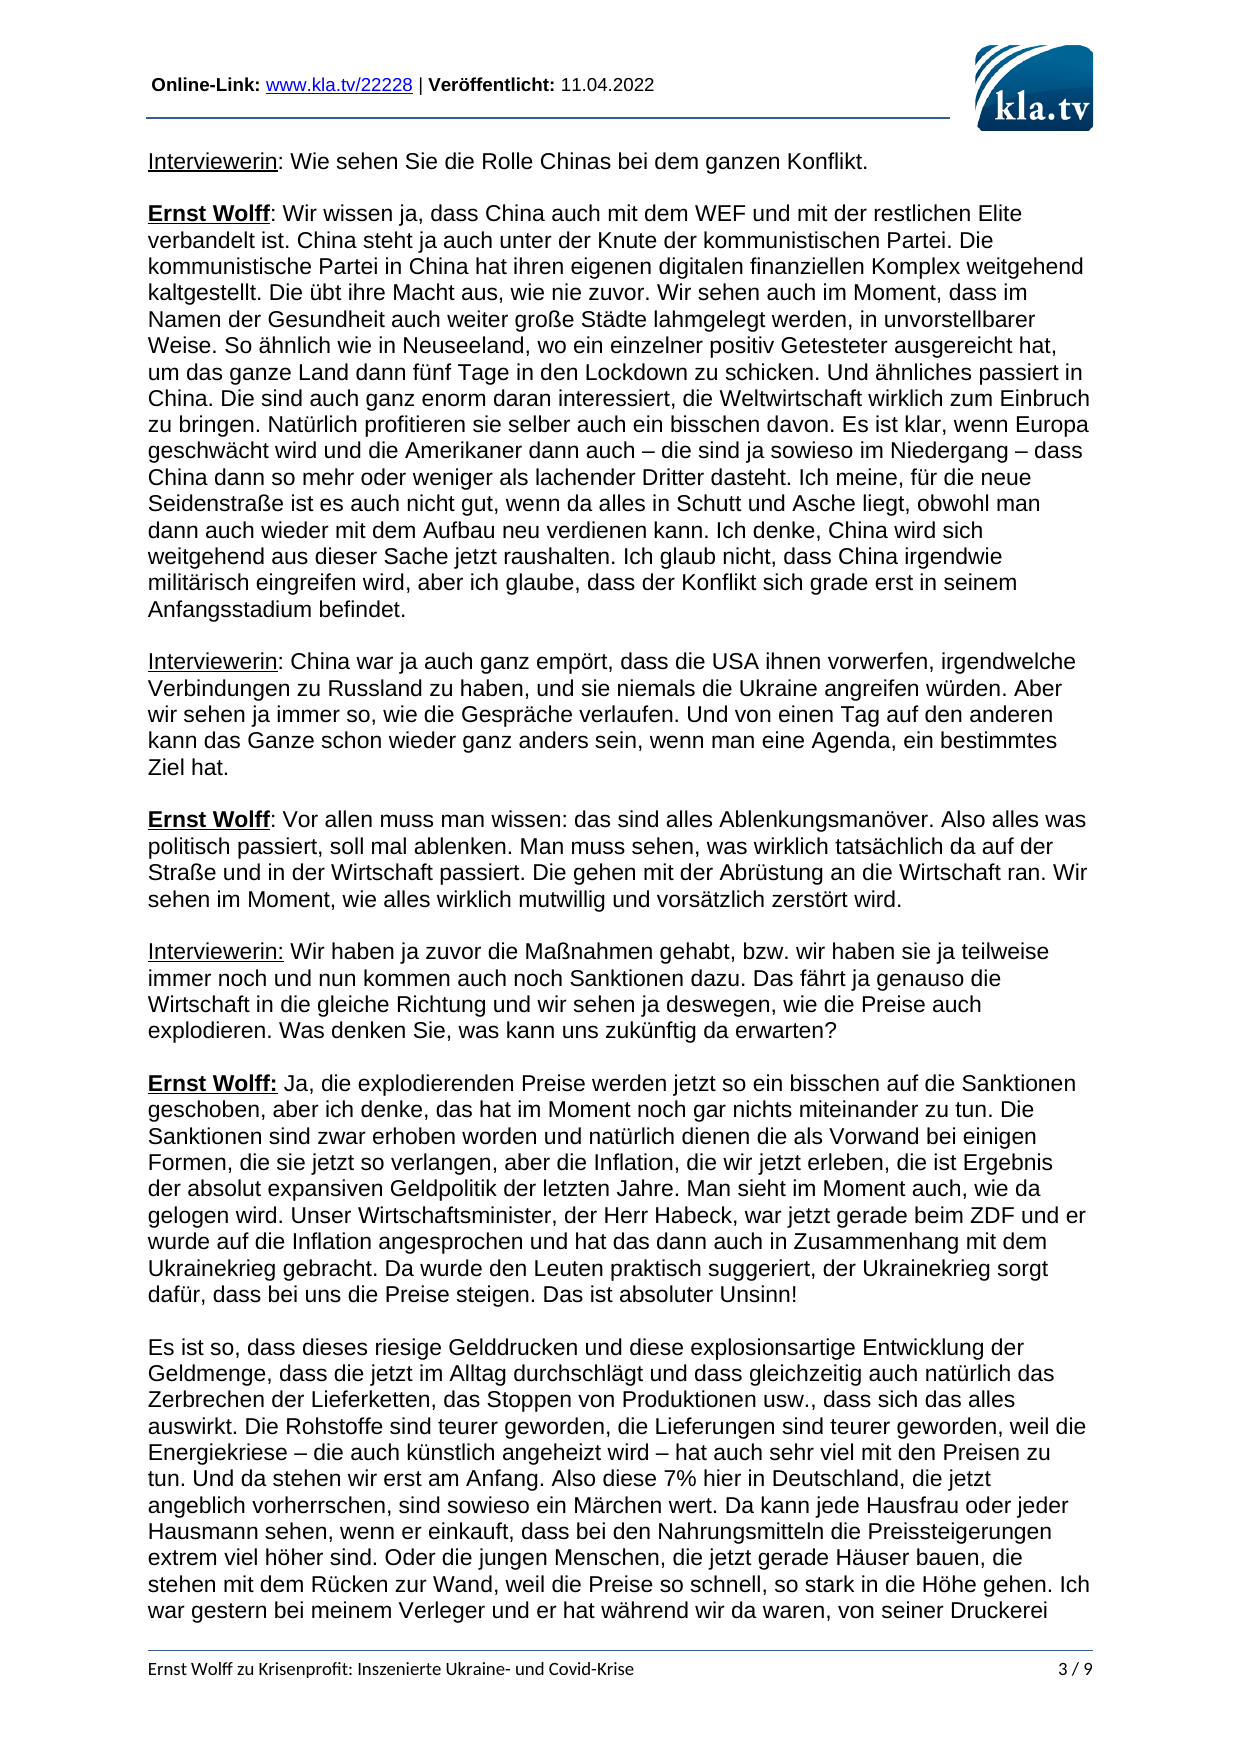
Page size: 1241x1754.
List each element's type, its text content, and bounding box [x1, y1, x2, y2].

text Ernst Wolff: Ja, die explodierenden Preise werden jetzt so ein bisschen auf die Sanktionen geschoben, aber ich denke, das hat im Moment noch gar nichts miteinander zu tun. Die Sanktionen sind zwar erhoben worden und natürlich dienen die als Vorwand bei einigen Formen, die sie jetzt so verlangen, aber die Inflation, die wir jetzt erleben, die ist Ergebnis der absolut expansiven Geldpolitik der letzten Jahre. Man sieht im Moment auch, wie da gelogen wird. Unser Wirtschaftsminister, der Herr Habeck, war jetzt gerade beim ZDF und er wurde auf die Inflation angesprochen und hat das dann auch in Zusammenhang mit dem Ukrainekrieg gebracht. Da wurde den Leuten praktisch suggeriert, der Ukrainekrieg sorgt dafür, dass bei uns die Preise steigen. Das ist absoluter Unsinn! [148, 1070, 1093, 1307]
text Interviewerin: China war ja auch ganz empört, dass die USA ihnen vorwerfen, irgendwelche Verbindungen zu Russland zu haben, und sie niemals die Ukraine angreifen würden. Aber wir sehen ja immer so, wie die Gespräche verlaufen. Und von einen Tag auf den anderen kann das Ganze schon wieder ganz anders sein, wenn man eine Agenda, ein bestimmtes Ziel hat. [148, 648, 1093, 780]
text Interviewerin: Wie sehen Sie die Rolle Chinas bei dem ganzen Konflikt. [148, 148, 1093, 174]
text Interviewerin: Wir haben ja zuvor die Maßnahmen gehabt, bzw. wir haben sie ja teilweise immer noch und nun kommen auch noch Sanktionen dazu. Das fährt ja genauso die Wirtschaft in die gleiche Richtung und wir sehen ja deswegen, wie die Preise auch explodieren. Was denken Sie, was kann uns zukünftig da erwarten? [148, 938, 1093, 1044]
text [148, 1333, 1093, 1623]
text Ernst Wolff: Vor allen muss man wissen: das sind alles Ablenkungsmanöver. Also alles was politisch passiert, soll mal ablenken. Man muss sehen, was wirklich tatsächlich da auf der Straße und in der Wirtschaft passiert. Die gehen mit der Abrüstung an die Wirtschaft ran. Wir sehen im Moment, wie alles wirklich mutwillig und vorsätzlich zerstört wird. [148, 806, 1093, 912]
text Ernst Wolff: Wir wissen ja, dass China auch mit dem WEF und mit der restlichen Elite verbandelt ist. China steht ja auch unter der Knute der kommunistischen Partei. Die kommunistische Partei in China hat ihren eigenen digitalen finanziellen Komplex weitgehend kaltgestellt. Die übt ihre Macht aus, wie nie zuvor. Wir sehen auch im Moment, dass im Namen der Gesundheit auch weiter große Städte lahmgelegt werden, in unvorstellbarer Weise. So ähnlich wie in Neuseeland, wo ein einzelner positiv Getesteter ausgereicht hat, um das ganze Land dann fünf Tage in den Lockdown zu schicken. Und ähnliches passiert in China. Die sind auch ganz enorm daran interessiert, die Weltwirtschaft wirklich zum Einbruch zu bringen. Natürlich profitieren sie selber auch ein bisschen davon. Es ist klar, wenn Europa geschwächt wird und die Amerikaner dann auch – die sind ja sowieso im Niedergang – dass China dann so mehr oder weniger als lachender Dritter dasteht. Ich meine, für die neue Seidenstraße ist es auch nicht gut, wenn da alles in Schutt und Asche liegt, obwohl man dann auch wieder mit dem Aufbau neu verdienen kann. Ich denke, China wird sich weitgehend aus dieser Sache jetzt raushalten. Ich glaub nicht, dass China irgendwie militärisch eingreifen wird, aber ich glaube, dass der Konflikt sich grade erst in seinem Anfangsstadium befindet. [148, 200, 1093, 622]
